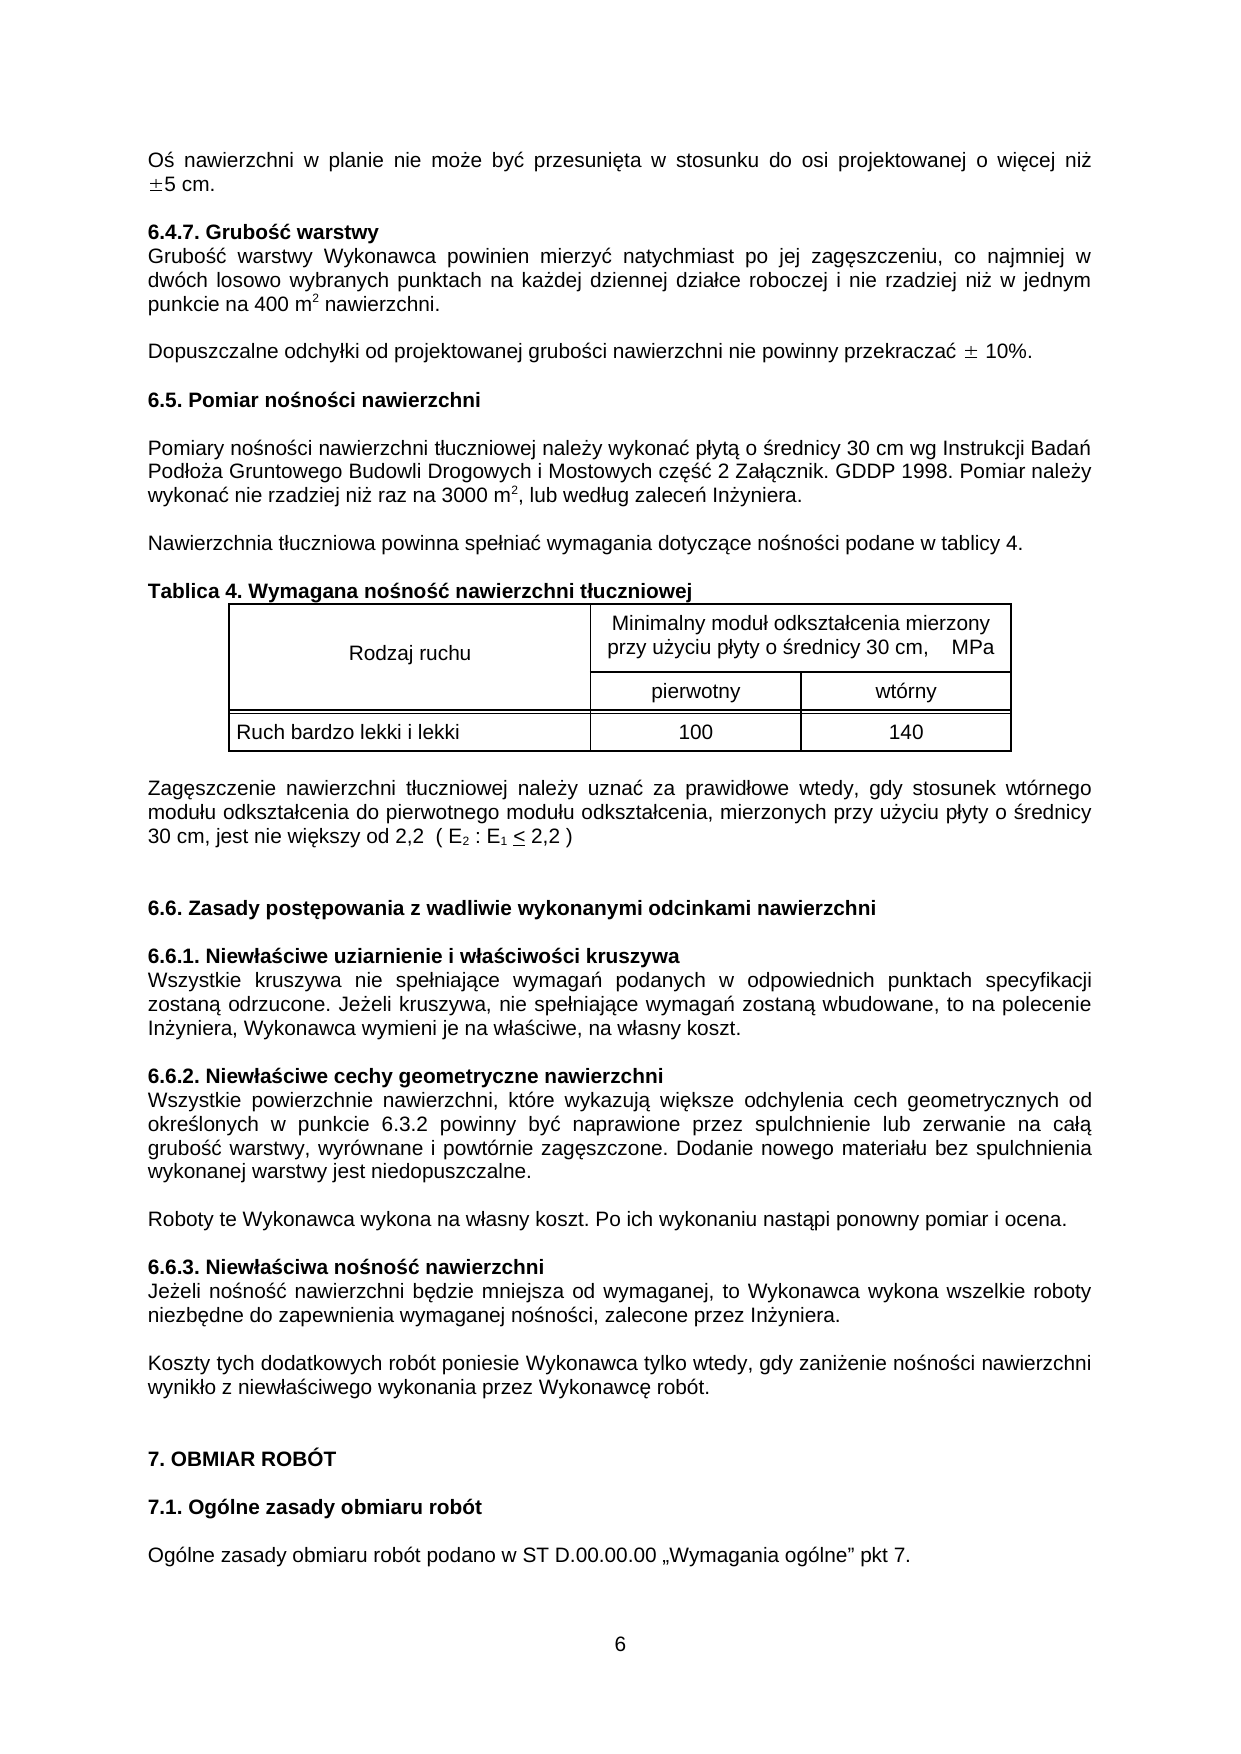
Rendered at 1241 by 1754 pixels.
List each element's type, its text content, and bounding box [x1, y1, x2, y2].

text Ogólne zasady obmiaru robót podano w ST D.00.00.00 „Wymagania ogólne” pkt 7. [148, 1543, 1093, 1567]
text Dopuszczalne odchyłki od projektowanej grubości nawierzchni nie powinny przekraczać 10%. [148, 339, 1093, 363]
text Roboty te Wykonawca wykona na własny koszt. Po ich wykonaniu nastąpi ponowny pomiar i ocena. [148, 1207, 1093, 1231]
table_cell wtórny [802, 673, 1010, 709]
text 6.6.1. Niewłaściwe uziarnienie i właściwości kruszywa [148, 944, 1093, 968]
text Wszystkie kruszywa nie spełniające wymagań podanych w odpowiednich punktach specyfikacji zostaną odrzucone. Jeżeli kruszywa, nie spełniające wymagań zostaną wbudowane, to na polecenie Inżyniera, Wykonawca wymieni je na właściwe, na własny koszt. [148, 968, 1093, 1039]
text 7.1. Ogólne zasady obmiaru robót [148, 1495, 1093, 1519]
text Zagęszczenie nawierzchni tłuczniowej należy uznać za prawidłowe wtedy, gdy stosunek wtórnego modułu odkształcenia do pierwotnego modułu odkształcenia, mierzonych przy użyciu płyty o średnicy 30 cm, jest nie większy od 2,2 ( E2 : E1 < 2,2 ) [148, 776, 1093, 848]
table_cell 100 [591, 714, 800, 750]
text Tablica 4. Wymagana nośność nawierzchni tłuczniowej [148, 579, 1093, 603]
text Koszty tych dodatkowych robót poniesie Wykonawca tylko wtedy, gdy zaniżenie nośności nawierzchni wynikło z niewłaściwego wykonania przez Wykonawcę robót. [148, 1351, 1093, 1399]
text Oś nawierzchni w planie nie może być przesunięta w stosunku do osi projektowanej o więcej niż 5 cm. [148, 148, 1093, 196]
text 6.4.7. Grubość warstwy [148, 219, 1093, 243]
text Nawierzchnia tłuczniowa powinna spełniać wymagania dotyczące nośności podane w tablicy 4. [148, 531, 1093, 555]
text 6.6. Zasady postępowania z wadliwie wykonanymi odcinkami nawierzchni [148, 896, 1093, 920]
table_cell 140 [802, 714, 1010, 750]
table_cell Ruch bardzo lekki i lekki [230, 714, 590, 750]
text 6.6.2. Niewłaściwe cechy geometryczne nawierzchni [148, 1063, 1093, 1087]
text 7. OBMIAR ROBÓT [148, 1447, 1093, 1471]
text Jeżeli nośność nawierzchni będzie mniejsza od wymaganej, to Wykonawca wykona wszelkie roboty niezbędne do zapewnienia wymaganej nośności, zalecone przez Inżyniera. [148, 1279, 1093, 1327]
table_cell [230, 671, 590, 709]
table_cell pierwotny [591, 673, 800, 709]
text 6.6.3. Niewłaściwa nośność nawierzchni [148, 1255, 1093, 1279]
text 6.5. Pomiar nośności nawierzchni [148, 387, 1093, 411]
text Pomiary nośności nawierzchni tłuczniowej należy wykonać płytą o średnicy 30 cm wg Instrukcji Badań Podłoża Gruntowego Budowli Drogowych i Mostowych część 2 Załącznik. GDDP 1998. Pomiar należy wykonać nie rzadziej niż raz na 3000 m2, lub według zaleceń Inżyniera. [148, 435, 1093, 507]
table_header Rodzaj ruchu [230, 605, 590, 671]
text Wszystkie powierzchnie nawierzchni, które wykazują większe odchylenia cech geometrycznych od określonych w punkcie 6.3.2 powinny być naprawione przez spulchnienie lub zerwanie na całą grubość warstwy, wyrównane i powtórnie zagęszczone. Dodanie nowego materiału bez spulchnienia wykonanej warstwy jest niedopuszczalne. [148, 1087, 1093, 1183]
text Grubość warstwy Wykonawca powinien mierzyć natychmiast po jej zagęszczeniu, co najmniej w dwóch losowo wybranych punktach na każdej dziennej działce roboczej i nie rzadziej niż w jednym punkcie na 400 m2 nawierzchni. [148, 243, 1093, 315]
table_header Minimalny moduł odkształcenia mierzony przy użyciu płyty o średnicy 30 cm, MPa [591, 605, 1010, 671]
